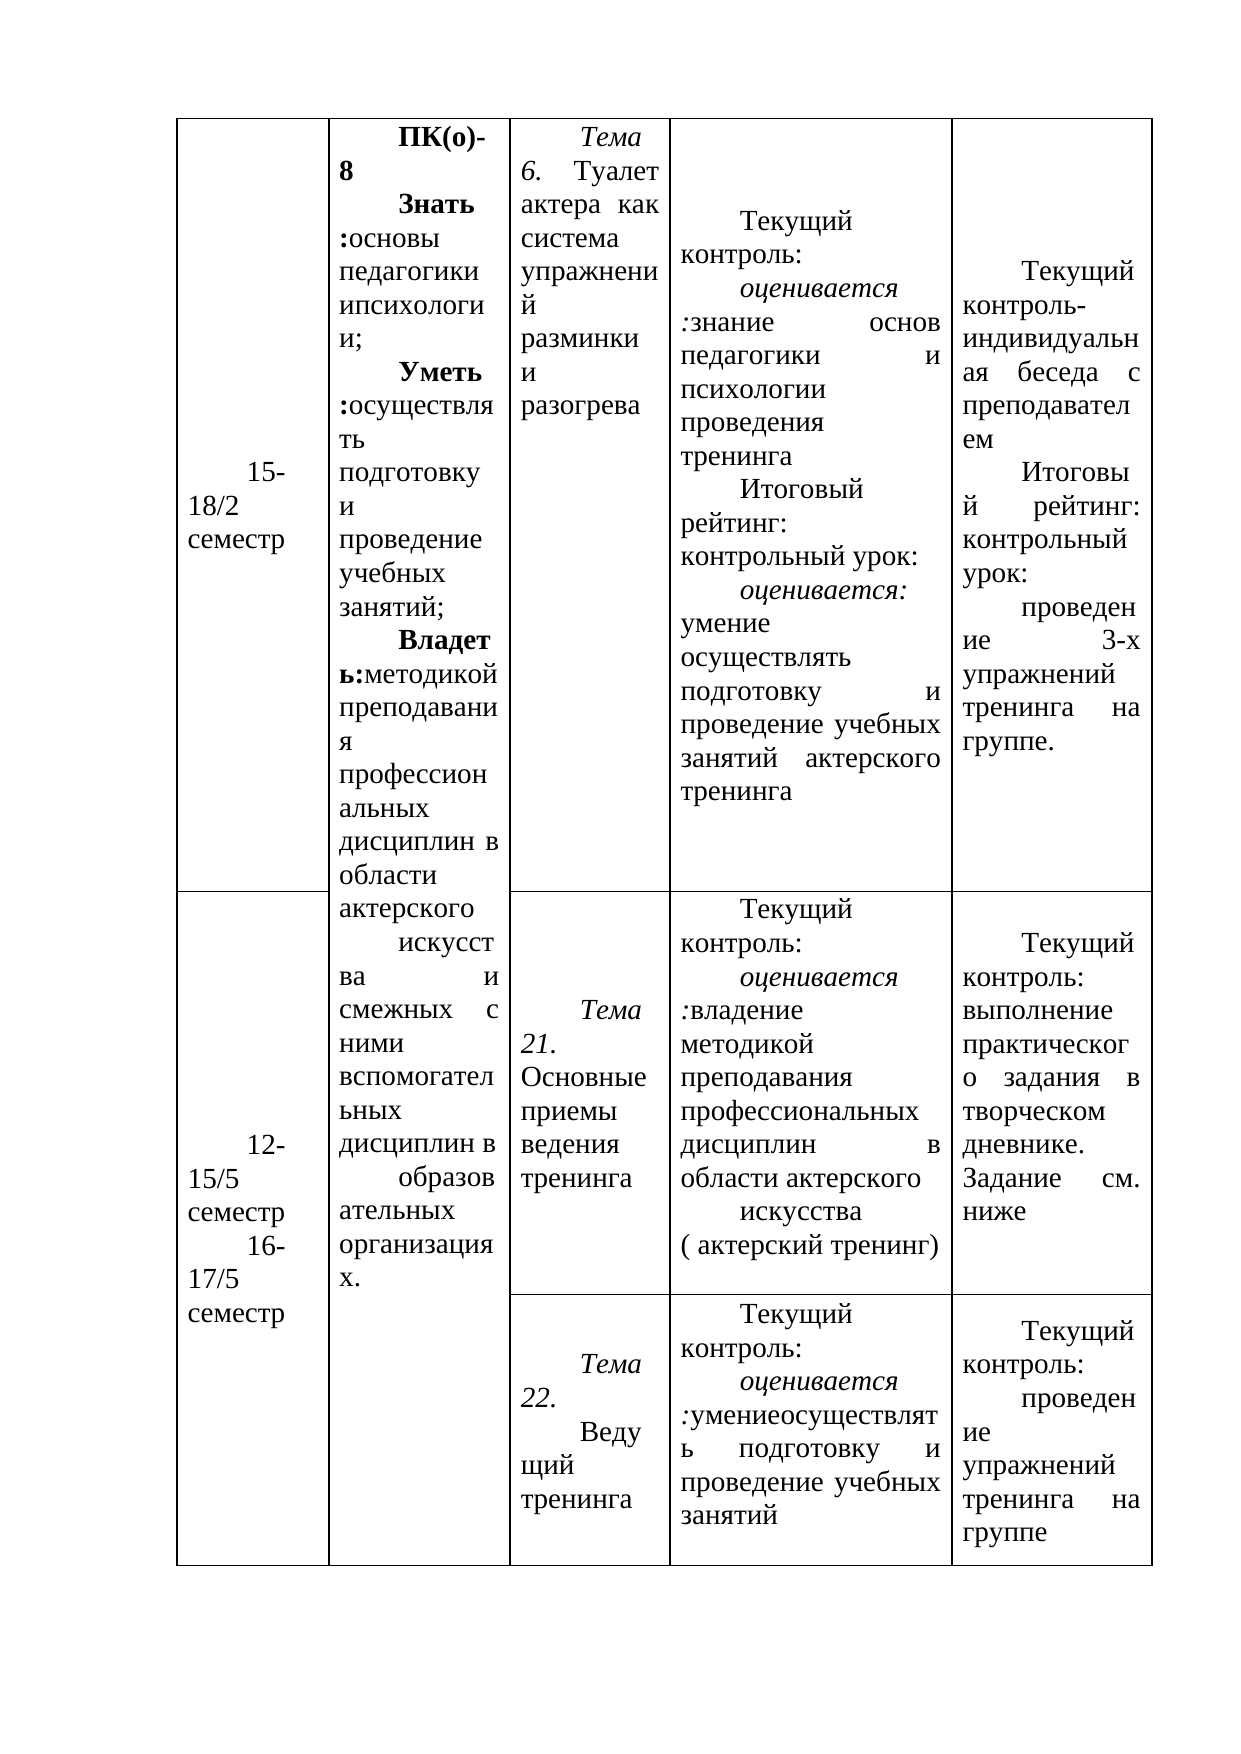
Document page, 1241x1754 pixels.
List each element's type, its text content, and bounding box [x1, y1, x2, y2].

table_cell Текущий контроль-индивидуальная беседа с преподавателем Итоговый рейтинг: контрольный урок: проведение 3-х упражнений тренинга на группе. [953, 119, 1151, 891]
table_cell Текущий контроль: проведение упражнений тренинга на группе [953, 1295, 1151, 1564]
table_cell Тема 6. Туалет актера как система упражнений разминки и разогрева [511, 119, 669, 891]
table_cell Тема 22. Ведущий тренинга [511, 1295, 669, 1564]
table_cell 15-18/2 семестр [178, 119, 328, 891]
table_cell 12-15/5 семестр 16-17/5 семестр [178, 892, 328, 1564]
table_cell Текущий контроль: оценивается:знание основ педагогики и психологии проведения тренинга Итоговый рейтинг: контрольный урок: оценивается: умение осуществлять подготовку и проведение учебных занятий актерского тренинга [671, 119, 951, 891]
table_cell Текущий контроль: оценивается:владение методикой преподавания профессиональных дисциплин в области актерского искусства ( актерский тренинг) [671, 892, 951, 1294]
table_cell Текущий контроль: выполнение практического задания в творческом дневнике. Задание см. ниже [953, 892, 1151, 1294]
table_cell Текущий контроль: оценивается:умениеосуществлять подготовку и проведение учебных занятий [671, 1295, 951, 1564]
table_cell Тема 21. Основные приемы ведения тренинга [511, 892, 669, 1294]
table_cell ПК(о)-8 Знать:основы педагогики ипсихологии; Уметь:осуществлять подготовку и проведение учебных занятий; Владеть:методикой преподавания профессиональных дисциплин в области актерского искусства и смежных с ними вспомогательных дисциплин в образовательных организациях. [330, 119, 509, 1564]
